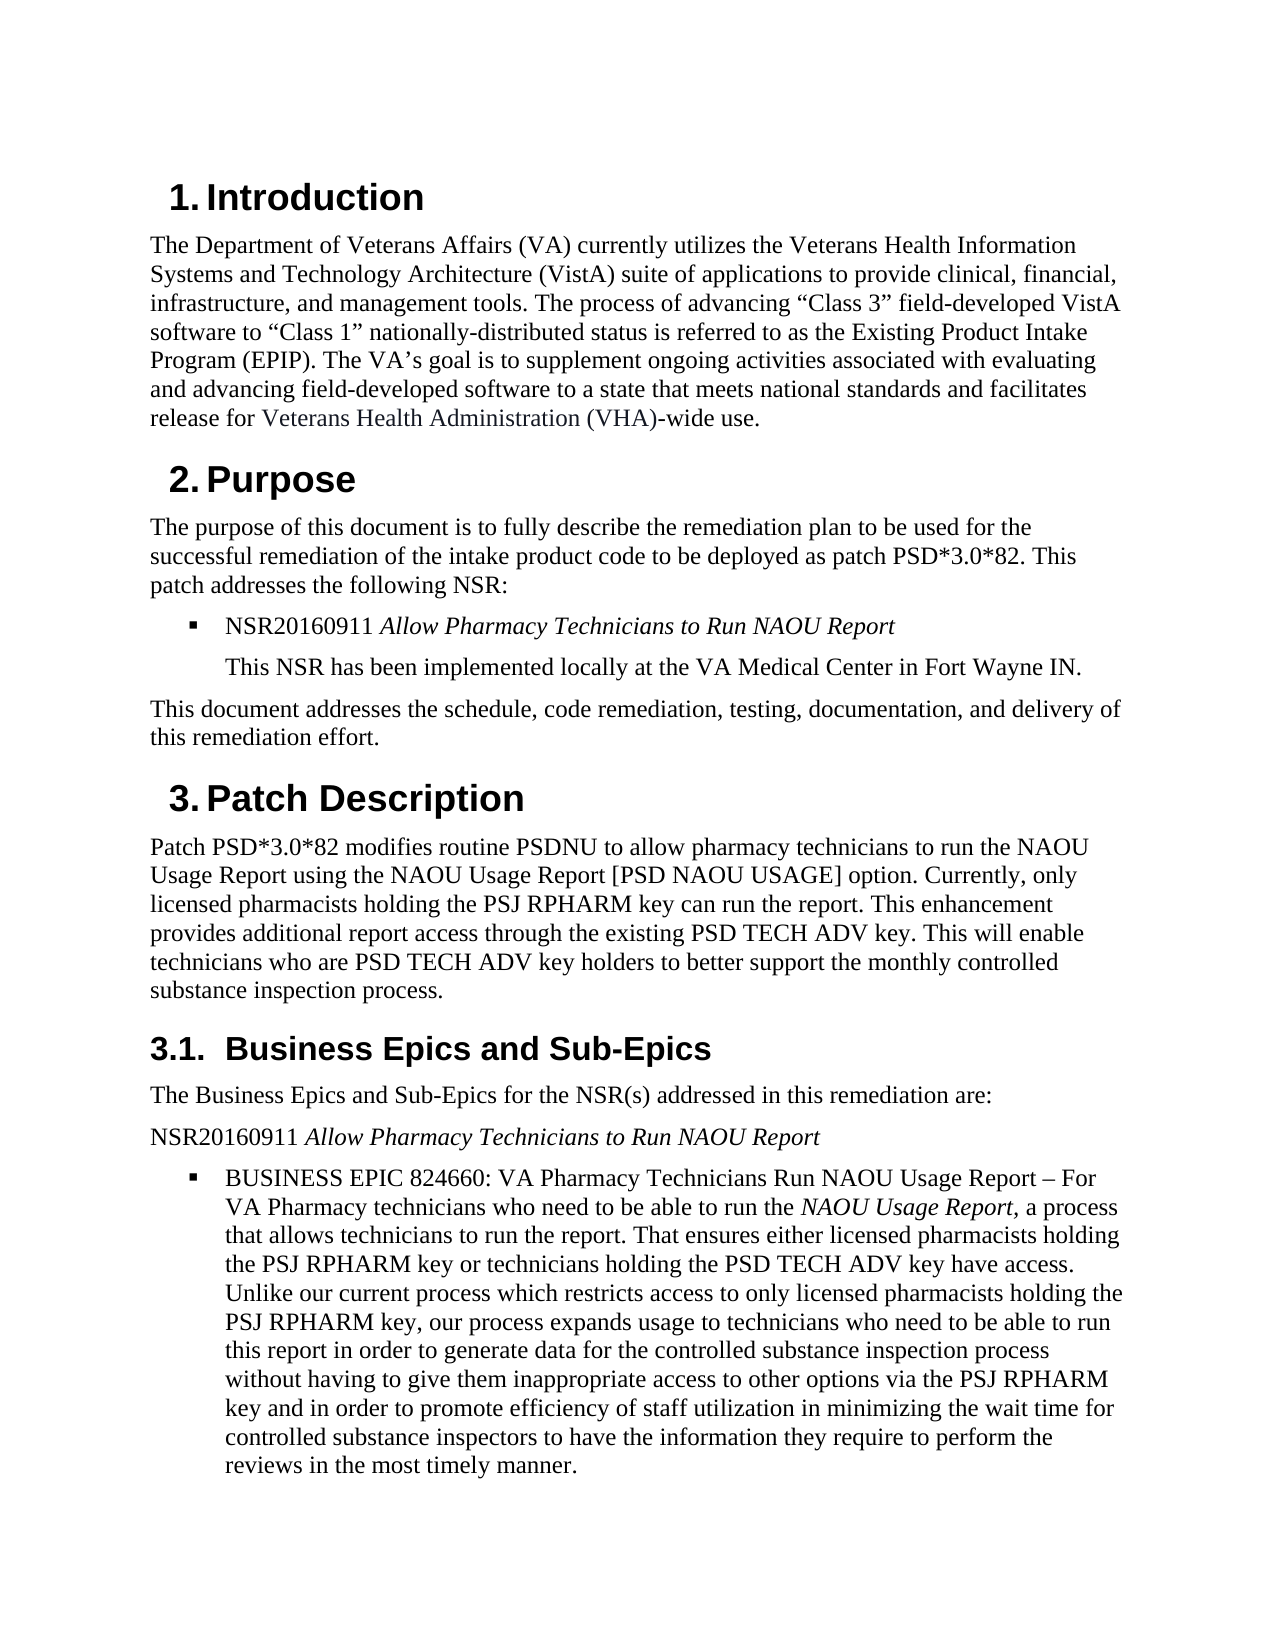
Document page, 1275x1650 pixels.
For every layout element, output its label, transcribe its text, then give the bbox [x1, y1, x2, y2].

text NSR20160911 Allow Pharmacy Technicians to Run NAOU Report [150, 1122, 1125, 1150]
text The Department of Veterans Affairs (VA) currently utilizes the Veterans Health Information Systems and Technology Architecture (VistA) suite of applications to provide clinical, financial, infrastructure, and management tools. The process of advancing “Class 3” field-developed VistA software to “Class 1” nationally-distributed status is referred to as the Existing Product Intake Program (EPIP). The VA’s goal is to supplement ongoing activities associated with evaluating and advancing field-developed software to a state that meets national standards and facilitates release for Veterans Health Administration (VHA)-wide use. [150, 231, 1125, 432]
subtitle Purpose [169, 457, 1125, 500]
text This NSR has been implemented locally at the VA Medical Center in Fort Wayne IN. [225, 652, 1125, 681]
text The purpose of this document is to fully describe the remediation plan to be used for the successful remediation of the intake product code to be deployed as patch PSD*3.0*82. This patch addresses the following NSR: [150, 512, 1125, 599]
text Patch PSD*3.0*82 modifies routine PSDNU to allow pharmacy technicians to run the NAOU Usage Report using the NAOU Usage Report [PSD NAOU USAGE] option. Currently, only licensed pharmacists holding the PSJ RPHARM key can run the report. This enhancement provides additional report access through the existing PSD TECH ADV key. This will enable technicians who are PSD TECH ADV key holders to better support the monthly controlled substance inspection process. [150, 832, 1125, 1004]
list NSR20160911 Allow Pharmacy Technicians to Run NAOU Report [187, 611, 1125, 640]
subtitle Patch Description [169, 776, 1125, 819]
text The Business Epics and Sub-Epics for the NSR(s) addressed in this remediation are: [150, 1080, 1125, 1109]
subtitle Business Epics and Sub-Epics [150, 1029, 1125, 1068]
subtitle Introduction [169, 175, 1125, 218]
list BUSINESS EPIC 824660: VA Pharmacy Technicians Run NAOU Usage Report – For VA Pharmacy technicians who need to be able to run the NAOU Usage Report, a process that allows technicians to run the report. That ensures either licensed pharmacists holding the PSJ RPHARM key or technicians holding the PSD TECH ADV key have access. Unlike our current process which restricts access to only licensed pharmacists holding the PSJ RPHARM key, our process expands usage to technicians who need to be able to run this report in order to generate data for the controlled substance inspection process without having to give them inappropriate access to other options via the PSJ RPHARM key and in order to promote efficiency of staff utilization in minimizing the wait time for controlled substance inspectors to have the information they require to perform the reviews in the most timely manner. [187, 1163, 1125, 1479]
text This document addresses the schedule, code remediation, testing, documentation, and delivery of this remediation effort. [150, 694, 1125, 751]
